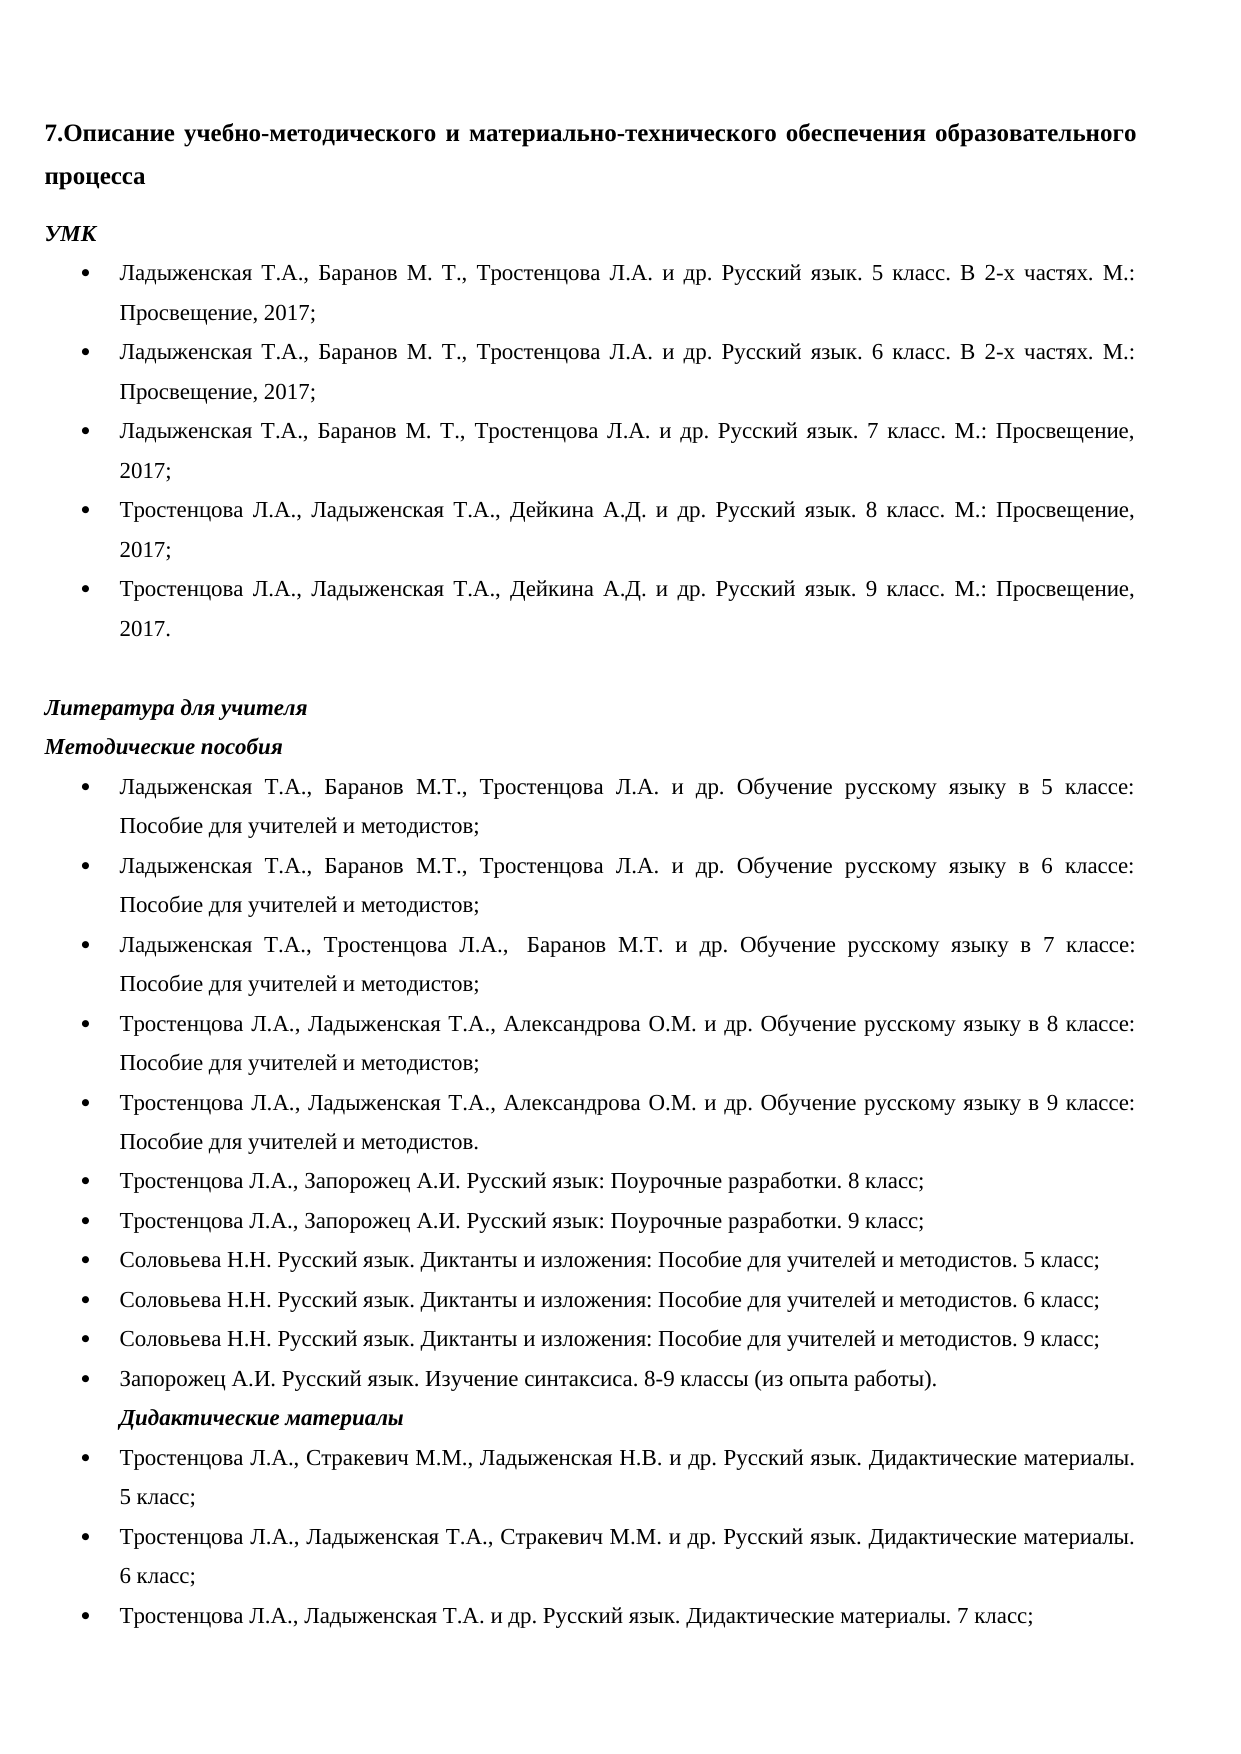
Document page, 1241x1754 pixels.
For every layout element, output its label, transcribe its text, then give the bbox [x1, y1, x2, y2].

text Дидактические материалы [119, 1404, 1137, 1431]
text Методические пособия [44, 733, 1137, 759]
list Тростенцова Л.А., Ладыженская Т.А. и др. Русский язык. Дидактические материалы. 7 класс; [82, 1602, 1137, 1628]
list Ладыженская Т.А., Тростенцова Л.А., Баранов М.Т. и др. Обучение русскому языку в 7 классе: Пособие для учителей и методистов; [82, 931, 1137, 996]
list Тростенцова Л.А., Запорожец А.И. Русский язык: Поурочные разработки. 9 класс; [82, 1207, 1137, 1233]
list Тростенцова Л.А., Стракевич М.М., Ладыженская Н.В. и др. Русский язык. Дидактические материалы. 5 класс; [82, 1444, 1137, 1510]
list Тростенцова Л.А., Ладыженская Т.А., Стракевич М.М. и др. Русский язык. Дидактические материалы. 6 класс; [82, 1523, 1137, 1589]
list Ладыженская Т.А., Баранов М.Т., Тростенцова Л.А. и др. Обучение русскому языку в 6 классе: Пособие для учителей и методистов; [82, 852, 1137, 917]
list Ладыженская Т.А., Баранов М. Т., Тростенцова Л.А. и др. Русский язык. 6 класс. В 2-х частях. М.: Просвещение, 2017; [82, 338, 1137, 404]
list Соловьева Н.Н. Русский язык. Диктанты и изложения: Пособие для учителей и методистов. 9 класс; [82, 1325, 1137, 1352]
list Тростенцова Л.А., Ладыженская Т.А., Дейкина А.Д. и др. Русский язык. 8 класс. М.: Просвещение, 2017; [82, 496, 1137, 562]
list Соловьева Н.Н. Русский язык. Диктанты и изложения: Пособие для учителей и методистов. 5 класс; [82, 1246, 1137, 1273]
list Соловьева Н.Н. Русский язык. Диктанты и изложения: Пособие для учителей и методистов. 6 класс; [82, 1286, 1137, 1312]
list Тростенцова Л.А., Ладыженская Т.А., Александрова О.М. и др. Обучение русскому языку в 9 классе: Пособие для учителей и методистов. [82, 1088, 1137, 1154]
text Литература для учителя [44, 694, 1137, 720]
list Ладыженская Т.А., Баранов М.Т., Тростенцова Л.А. и др. Обучение русскому языку в 5 классе: Пособие для учителей и методистов; [82, 773, 1137, 838]
list Тростенцова Л.А., Запорожец А.И. Русский язык: Поурочные разработки. 8 класс; [82, 1167, 1137, 1194]
text 7.Описание учебно-методического и материально-технического обеспечения образовательного процесса [44, 118, 1137, 190]
list Тростенцова Л.А., Ладыженская Т.А., Александрова О.М. и др. Обучение русскому языку в 8 классе: Пособие для учителей и методистов; [82, 1009, 1137, 1075]
list Запорожец А.И. Русский язык. Изучение синтаксиса. 8-9 классы (из опыта работы). [82, 1365, 1137, 1391]
list Тростенцова Л.А., Ладыженская Т.А., Дейкина А.Д. и др. Русский язык. 9 класс. М.: Просвещение, 2017. [82, 575, 1137, 641]
list Ладыженская Т.А., Баранов М. Т., Тростенцова Л.А. и др. Русский язык. 5 класс. В 2-х частях. М.: Просвещение, 2017; [82, 259, 1137, 325]
text УМК [44, 220, 1137, 246]
list Ладыженская Т.А., Баранов М. Т., Тростенцова Л.А. и др. Русский язык. 7 класс. М.: Просвещение, 2017; [82, 417, 1137, 483]
